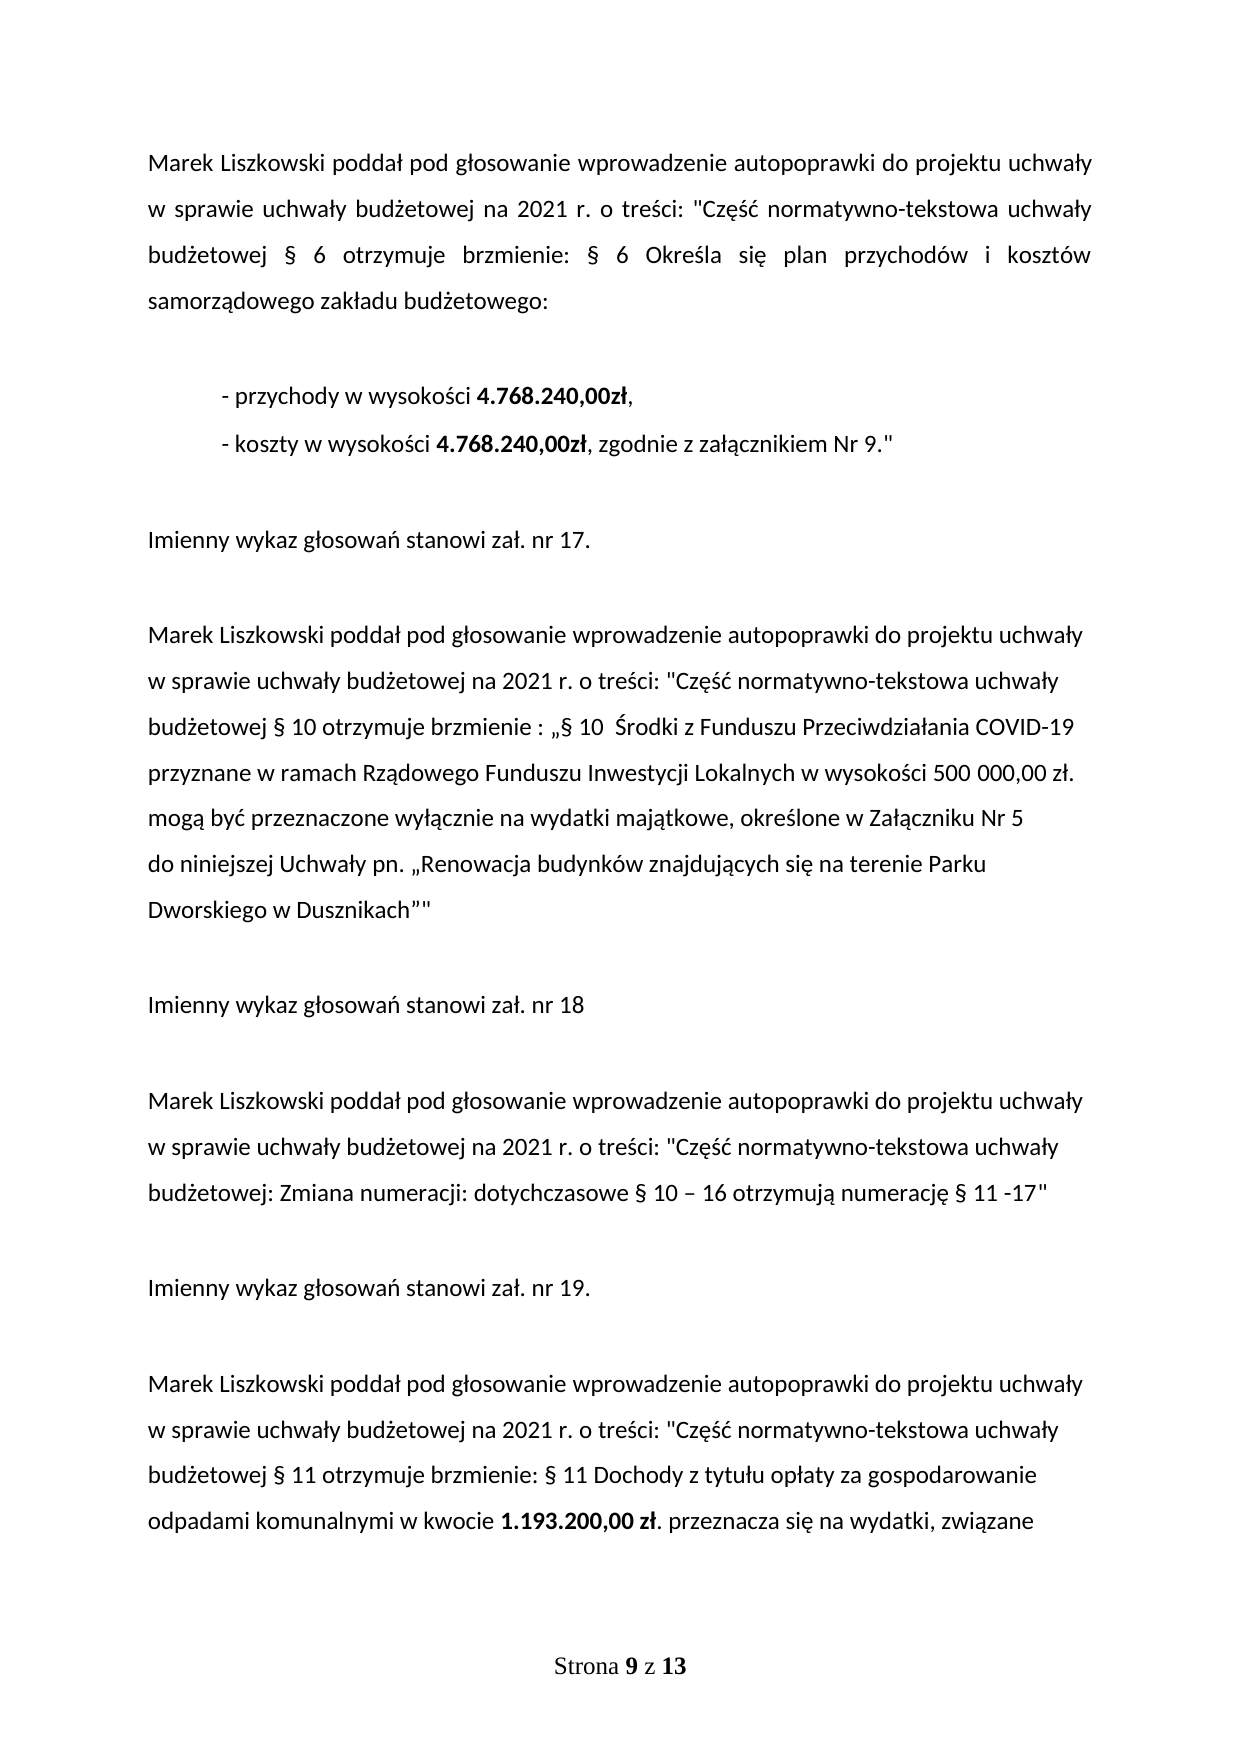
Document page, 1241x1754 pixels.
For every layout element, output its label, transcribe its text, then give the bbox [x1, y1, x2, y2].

list Imienny wykaz głosowań stanowi zał. nr 18 [148, 989, 1093, 1020]
list Imienny wykaz głosowań stanowi zał. nr 19. [148, 1272, 1093, 1303]
text Marek Liszkowski poddał pod głosowanie wprowadzenie autopoprawki do projektu uchwały w sprawie uchwały budżetowej na 2021 r. o treści: "Część normatywno-tekstowa uchwały budżetowej § 10 otrzymuje brzmienie : „§ 10 Środki z Funduszu Przeciwdziałania COVID-19 przyznane w ramach Rządowego Funduszu Inwestycji Lokalnych w wysokości 500 000,00 zł. mogą być przeznaczone wyłącznie na wydatki majątkowe, określone w Załączniku Nr 5 do niniejszej Uchwały pn. „Renowacja budynków znajdujących się na terenie Parku Dworskiego w Dusznikach”" [148, 619, 1093, 924]
text Imienny wykaz głosowań stanowi zał. nr 17. [148, 524, 1093, 554]
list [148, 1368, 1093, 1536]
text - przychody w wysokości 4.768.240,00zł, [148, 381, 1093, 411]
text - koszty w wysokości 4.768.240,00zł, zgodnie z załącznikiem Nr 9." [148, 428, 1093, 458]
list Marek Liszkowski poddał pod głosowanie wprowadzenie autopoprawki do projektu uchwały w sprawie uchwały budżetowej na 2021 r. o treści: "Część normatywno-tekstowa uchwały budżetowej: Zmiana numeracji: dotychczasowe § 10 – 16 otrzymują numerację § 11 -17" [148, 1085, 1093, 1207]
list Marek Liszkowski poddał pod głosowanie wprowadzenie autopoprawki do projektu uchwały w sprawie uchwały budżetowej na 2021 r. o treści: "Część normatywno-tekstowa uchwały budżetowej § 6 otrzymuje brzmienie: § 6 Określa się plan przychodów i kosztów samorządowego zakładu budżetowego: [148, 148, 1093, 315]
